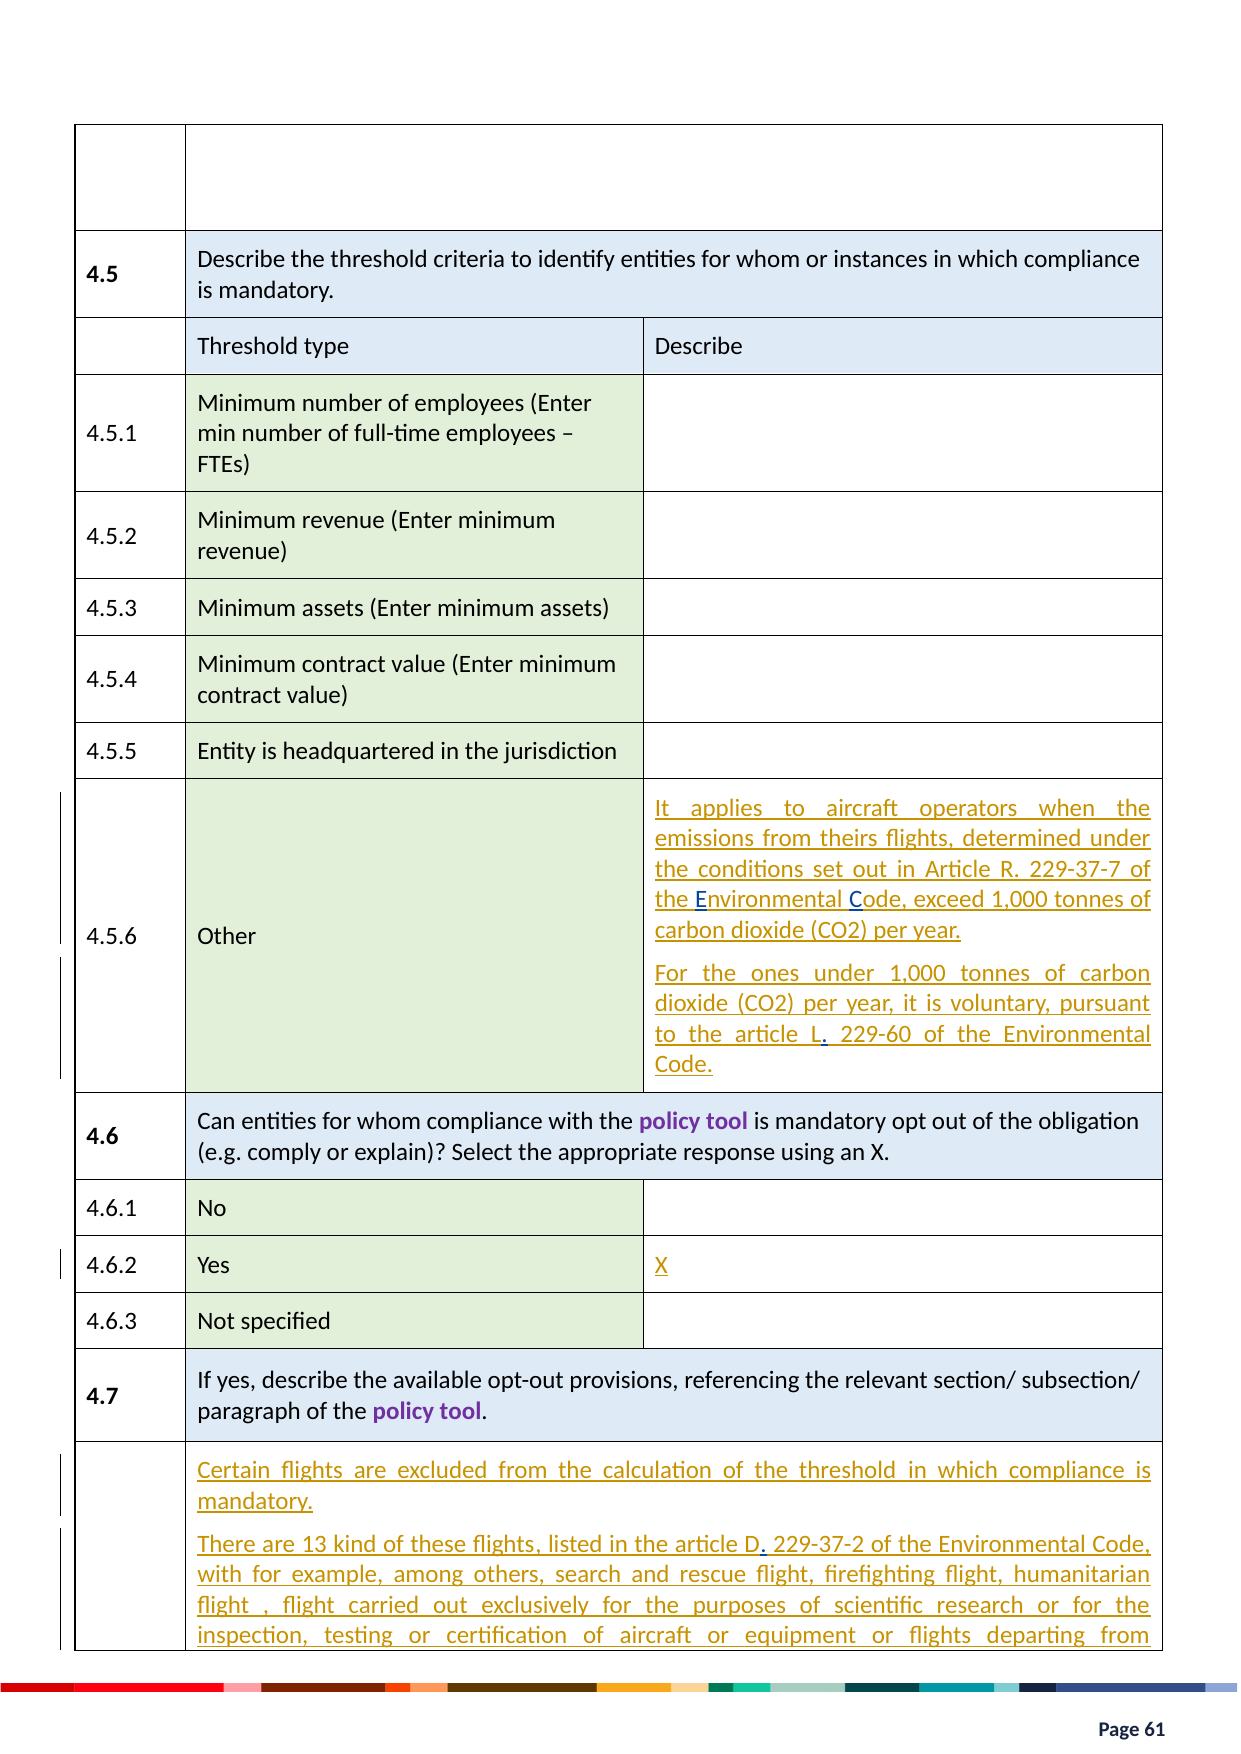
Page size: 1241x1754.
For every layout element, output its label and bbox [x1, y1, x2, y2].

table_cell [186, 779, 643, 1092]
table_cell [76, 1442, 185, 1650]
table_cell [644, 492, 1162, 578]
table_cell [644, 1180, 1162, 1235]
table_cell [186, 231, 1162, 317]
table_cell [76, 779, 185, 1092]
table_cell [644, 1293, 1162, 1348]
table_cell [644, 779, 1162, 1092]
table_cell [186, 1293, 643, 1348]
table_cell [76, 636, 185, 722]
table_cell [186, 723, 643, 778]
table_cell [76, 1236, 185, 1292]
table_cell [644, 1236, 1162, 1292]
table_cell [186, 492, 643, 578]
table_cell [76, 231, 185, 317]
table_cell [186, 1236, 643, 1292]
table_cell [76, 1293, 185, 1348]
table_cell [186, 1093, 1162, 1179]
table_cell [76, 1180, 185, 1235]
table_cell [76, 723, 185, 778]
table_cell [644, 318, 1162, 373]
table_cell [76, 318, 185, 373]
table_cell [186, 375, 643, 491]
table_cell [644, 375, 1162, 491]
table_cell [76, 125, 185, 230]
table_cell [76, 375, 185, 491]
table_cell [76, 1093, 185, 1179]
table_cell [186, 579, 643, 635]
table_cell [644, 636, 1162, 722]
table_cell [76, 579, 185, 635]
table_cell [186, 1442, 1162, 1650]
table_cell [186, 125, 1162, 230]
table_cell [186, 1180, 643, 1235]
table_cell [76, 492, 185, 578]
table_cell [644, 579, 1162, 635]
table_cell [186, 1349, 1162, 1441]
picture [0, 1683, 1236, 1692]
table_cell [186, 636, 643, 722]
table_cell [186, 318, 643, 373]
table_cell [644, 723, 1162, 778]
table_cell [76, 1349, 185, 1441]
